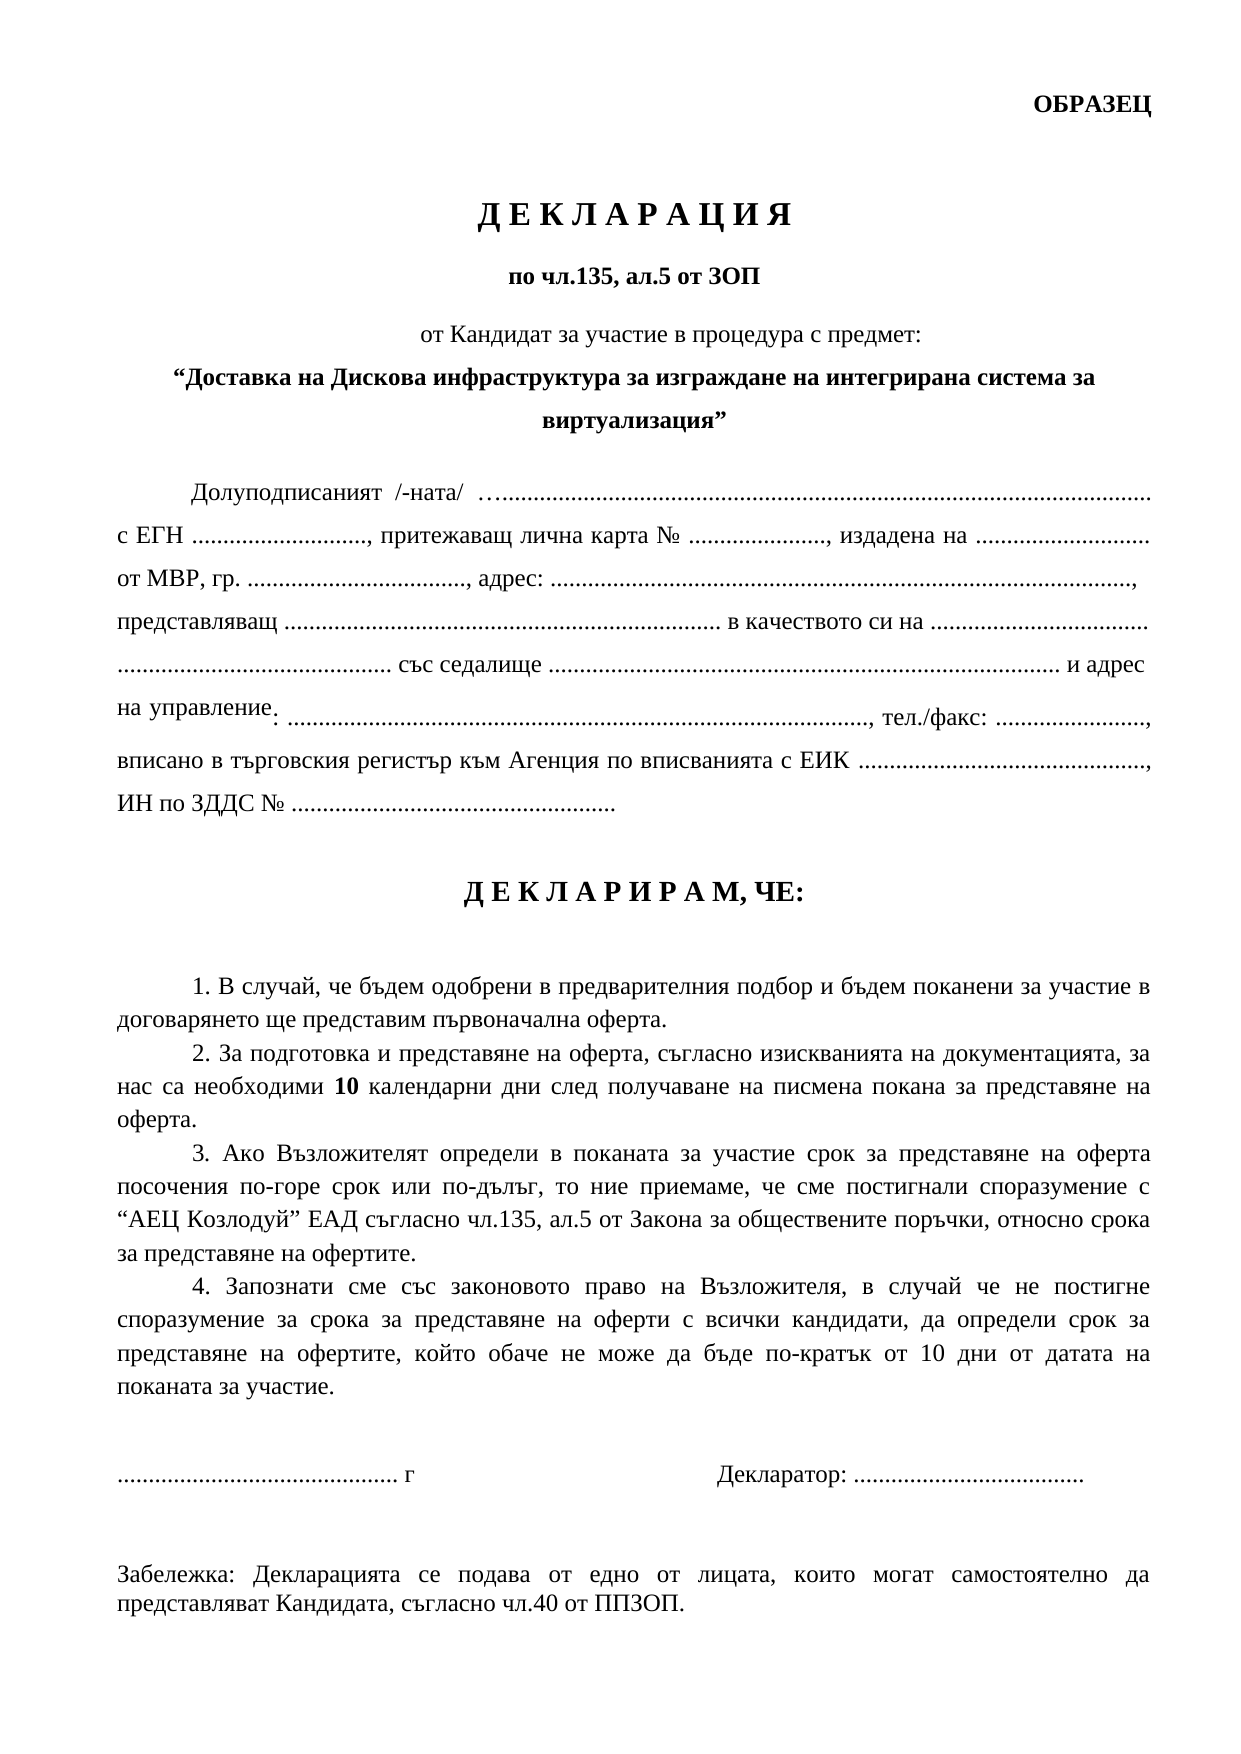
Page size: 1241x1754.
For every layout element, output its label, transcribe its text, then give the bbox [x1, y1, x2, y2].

text 3. Ако Възложителят определи в поканата за участие срок за представяне на оферта посочения по-горе срок или по-дълъг, то ние приемаме, че сме постигнали споразумение с “АЕЦ Козлодуй” ЕАД съгласно чл.135, ал.5 от Закона за обществените поръчки, относно срока за представяне на офертите. [117, 1134, 1152, 1268]
text 2. За подготовка и представяне на оферта, съгласно изискванията на документацията, за нас са необходими 10 календарни дни след получаване на писмена покана за представяне на оферта. [117, 1034, 1152, 1134]
text 4. Запознати сме със законовото право на Възложителя, в случай че не постигне споразумение за срока за представяне на оферти с всички кандидати, да определи срок за представяне на офертите, който обаче не може да бъде по-кратък от 10 дни от датата на поканата за участие. [117, 1268, 1152, 1401]
title Д Е К Л А Р А Ц И Я [117, 194, 1152, 232]
text по чл.135, ал.5 от ЗОП [117, 261, 1152, 290]
text “Доставка на Дискова инфраструктура за изграждане на интегрирана система за виртуализация” [117, 362, 1152, 434]
title ОБРАЗЕЦ [117, 89, 1152, 117]
text 1. В случай, че бъдем одобрени в предварителния подбор и бъдем поканени за участие в договарянето ще представим първоначална оферта. [117, 968, 1152, 1034]
subtitle Д Е К Л А Р И Р А М, ЧЕ: [117, 874, 1152, 908]
text Забележка: Декларацията се подава от едно от лицата, които могат самостоятелно да представляват Кандидата, съгласно чл.40 от ППЗОП. [117, 1559, 1152, 1617]
text ............................................. г Декларатор: ..................................... [117, 1459, 1152, 1487]
text ............................................ със седалище .................................................................................. и адрес [117, 649, 1152, 678]
text на управление: ............................................................................................., тел./факс: ........................, вписано в търговския регистър към Агенция по вписванията с ЕИК .............................................., ИН по ЗДДС № .................................................... [117, 692, 1152, 817]
text от Кандидат за участие в процедура с предмет: [191, 319, 1152, 347]
text представляващ ...................................................................... в качеството си на ................................... [117, 606, 1152, 635]
text Долуподписаният /-ната/ …........................................................................................................ с ЕГН ............................, притежаващ лична карта № ......................, издадена на ............................ от МВР, гр. ..................................., адрес: ............................................................................................., [117, 477, 1152, 592]
